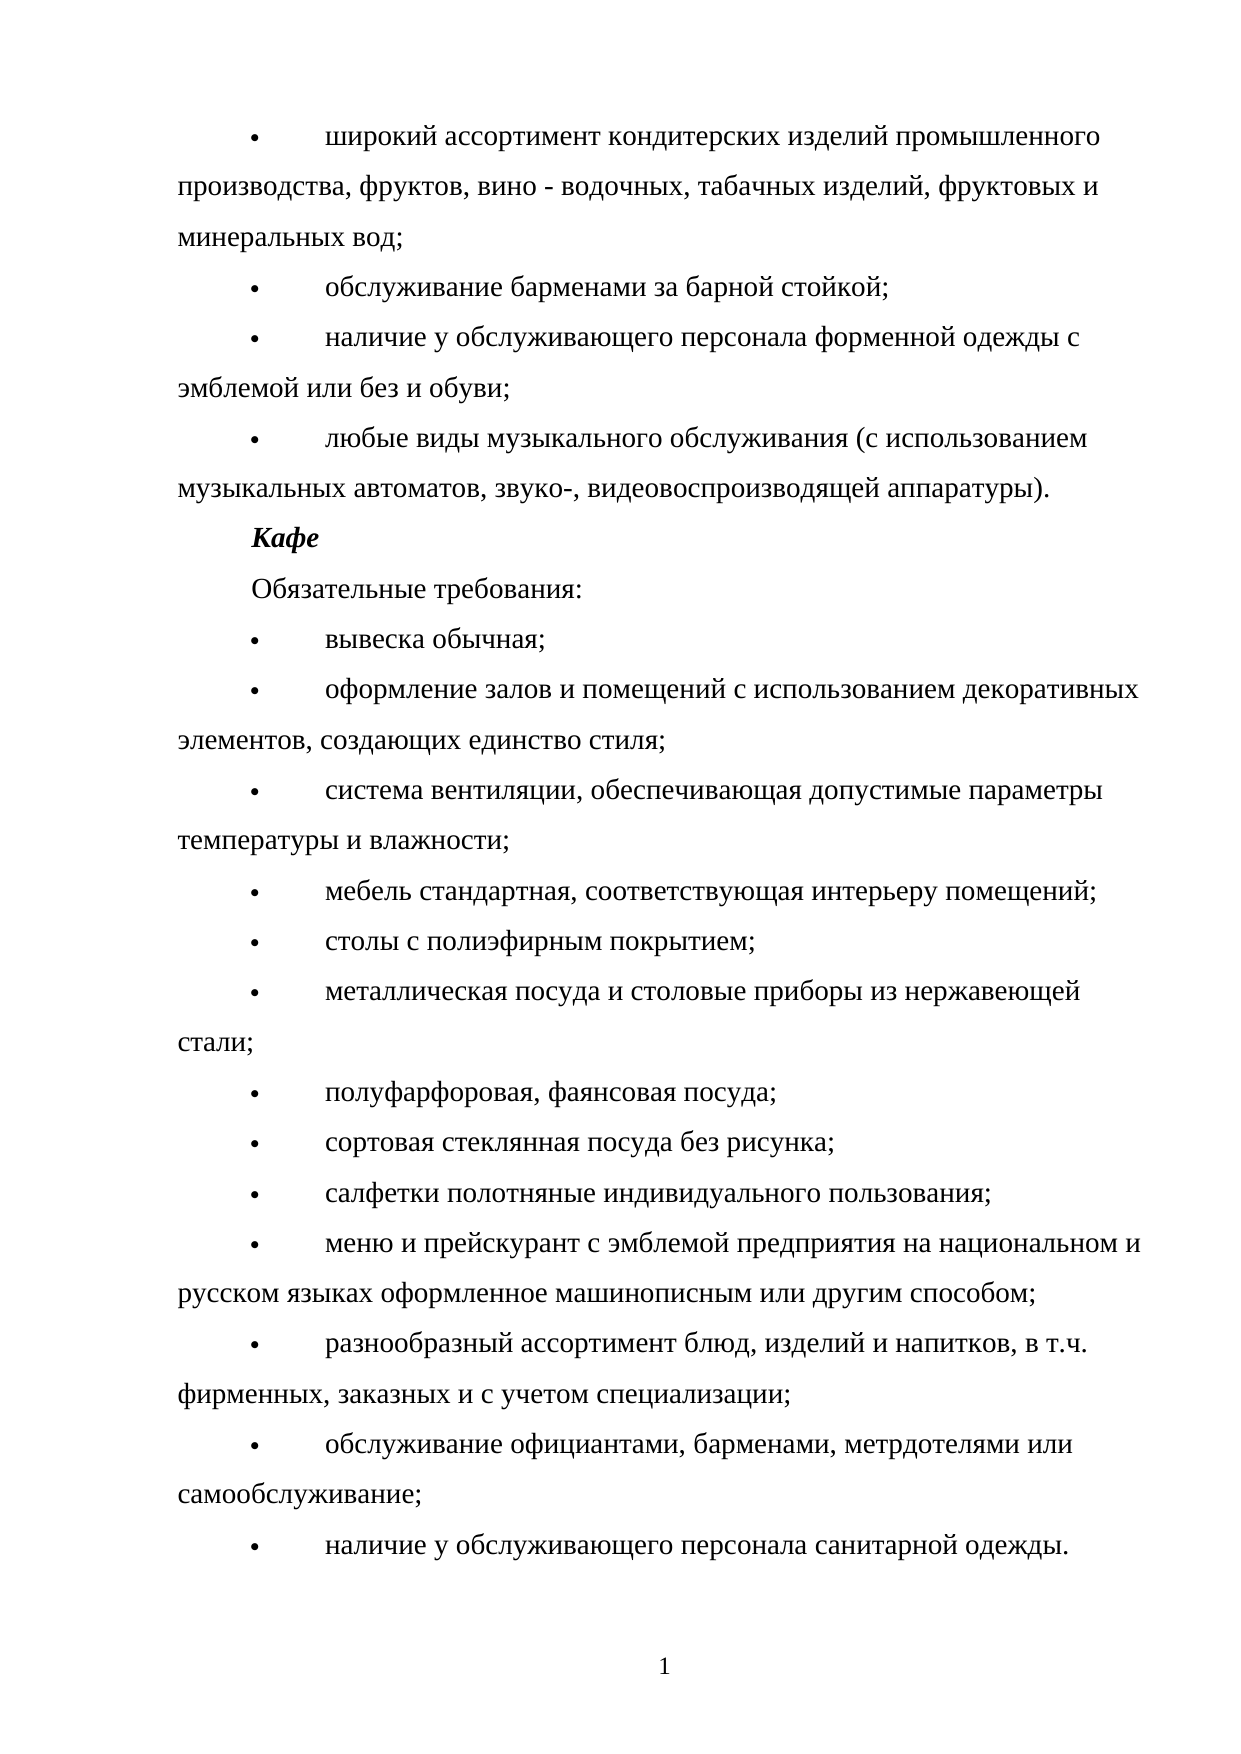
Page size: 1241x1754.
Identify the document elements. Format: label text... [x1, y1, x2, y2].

list меню и прейскурант с эмблемой предприятия на национальном и русском языках оформленное машинописным или другим способом; [177, 1225, 1152, 1309]
list вывеска обычная; [177, 621, 1152, 655]
list оформление залов и помещений с использованием декоративных элементов, создающих единство стиля; [177, 672, 1152, 755]
list любые виды музыкального обслуживания (с использованием музыкальных автоматов, звуко-, видеовоспроизводящей аппаратуры). [177, 420, 1152, 504]
text Обязательные требования: [177, 571, 1152, 604]
list салфетки полотняные индивидуального пользования; [177, 1175, 1152, 1208]
list наличие у обслуживающего персонала санитарной одежды. [177, 1527, 1152, 1560]
list широкий ассортимент кондитерских изделий промышленного производства, фруктов, вино - водочных, табачных изделий, фруктовых и минеральных вод; [177, 118, 1152, 252]
list система вентиляции, обеспечивающая допустимые параметры температуры и влажности; [177, 772, 1152, 856]
list металлическая посуда и столовые приборы из нержавеющей стали; [177, 973, 1152, 1057]
list столы с полиэфирным покрытием; [177, 923, 1152, 957]
text Кафе [177, 521, 1152, 554]
list мебель стандартная, соответствующая интерьеру помещений; [177, 873, 1152, 906]
list обслуживание барменами за барной стойкой; [177, 269, 1152, 303]
list обслуживание официантами, барменами, метрдотелями или самообслуживание; [177, 1426, 1152, 1510]
list разнообразный ассортимент блюд, изделий и напитков, в т.ч. фирменных, заказных и с учетом специализации; [177, 1326, 1152, 1409]
list полуфарфоровая, фаянсовая посуда; [177, 1074, 1152, 1108]
list сортовая стеклянная посуда без рисунка; [177, 1124, 1152, 1158]
list наличие у обслуживающего персонала форменной одежды с эмблемой или без и обуви; [177, 319, 1152, 403]
